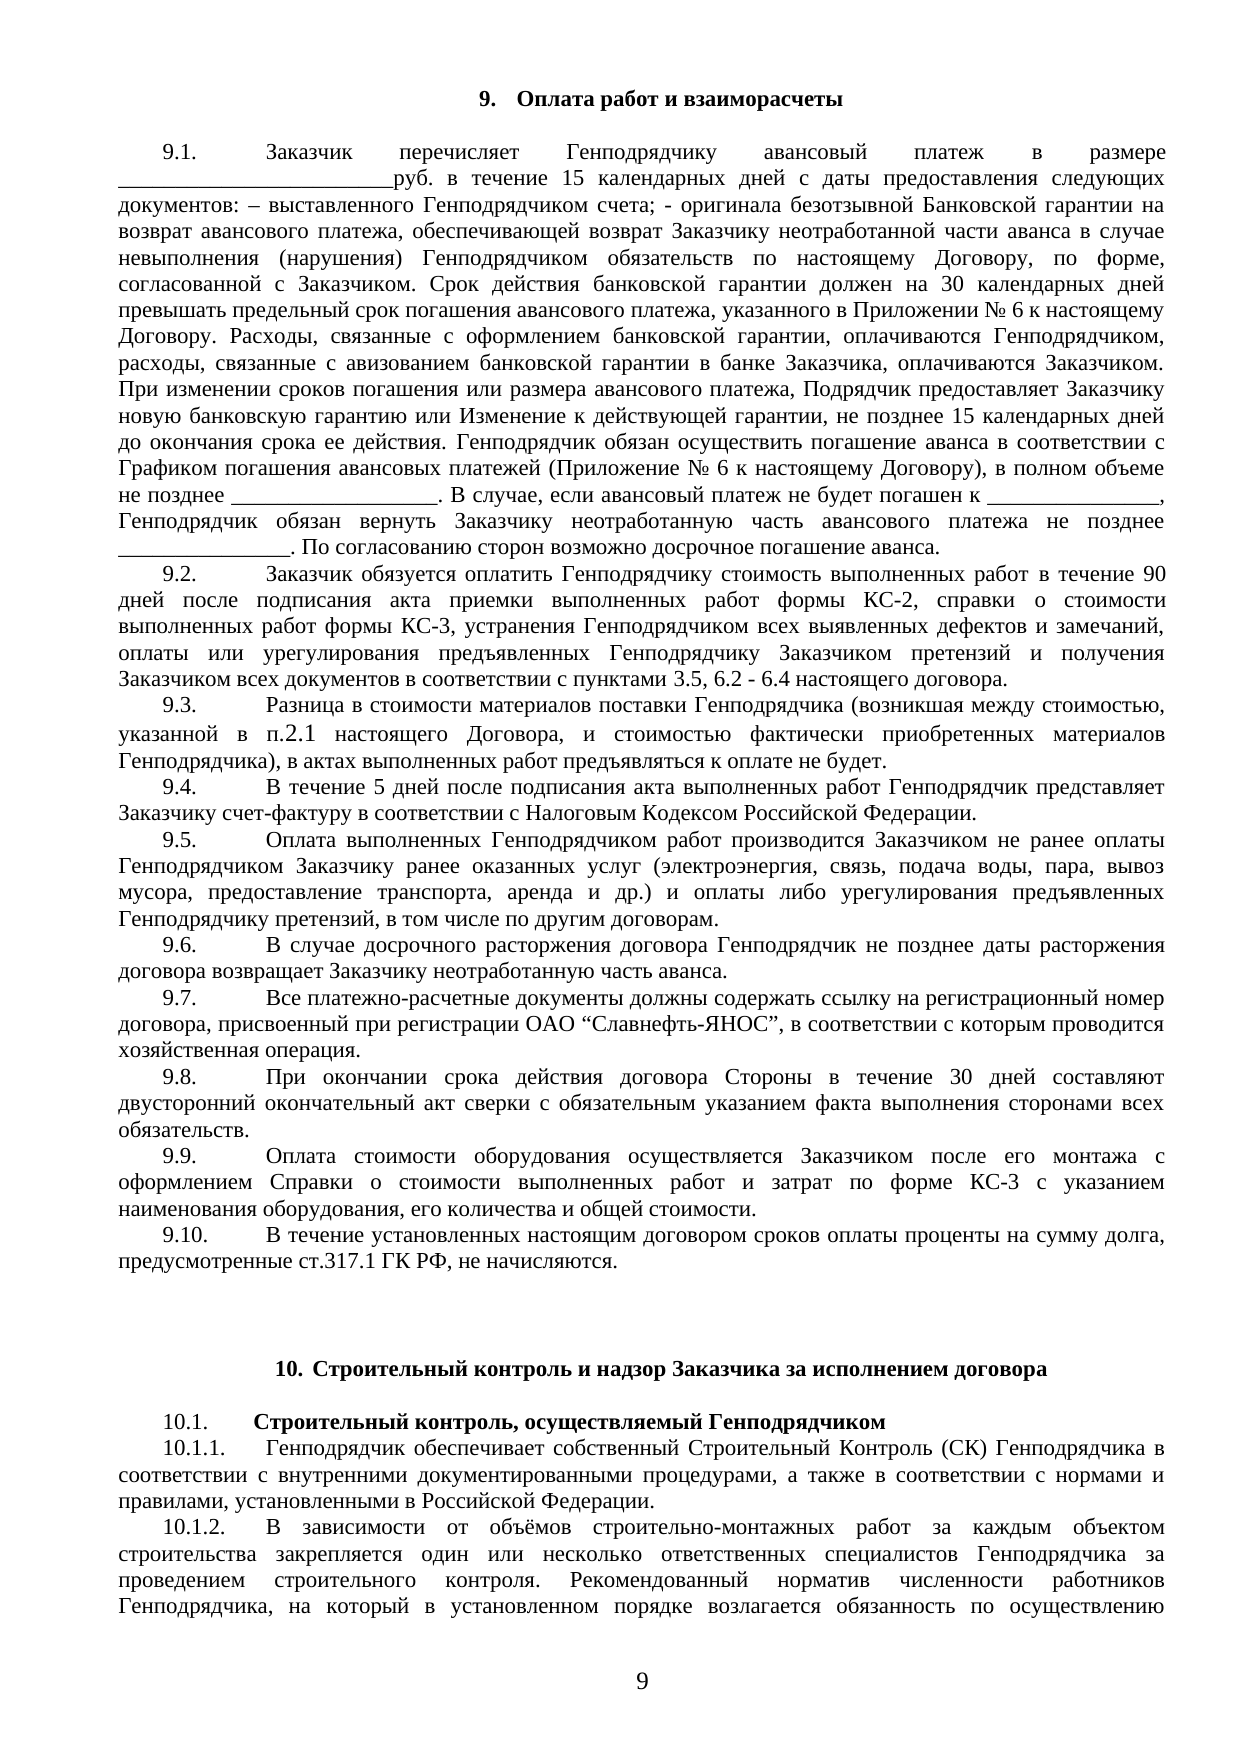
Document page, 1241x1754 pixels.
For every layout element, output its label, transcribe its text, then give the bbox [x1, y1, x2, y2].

list Разница в стоимости материалов поставки Генподрядчика (возникшая между стоимостью, указанной в п.2.1 настоящего Договора, и стоимостью фактически приобретенных материалов Генподрядчика), в актах выполненных работ предъявляться к оплате не будет. [118, 692, 1166, 773]
list В случае досрочного расторжения договора Генподрядчик не позднее даты расторжения договора возвращает Заказчику неотработанную часть аванса. [118, 931, 1166, 984]
list Оплата работ и взаиморасчеты [156, 85, 1166, 112]
list Все платежно-расчетные документы должны содержать ссылку на регистрационный номер договора, присвоенный при регистрации ОАО “Славнефть-ЯНОС”, в соответствии с которым проводится хозяйственная операция. [118, 984, 1166, 1063]
list В течение установленных настоящим договором сроков оплаты проценты на сумму долга, предусмотренные ст.317.1 ГК РФ, не начисляются. [118, 1221, 1166, 1274]
list Оплата выполненных Генподрядчиком работ производится Заказчиком не ранее оплаты Генподрядчиком Заказчику ранее оказанных услуг (электроэнергия, связь, подача воды, пара, вывоз мусора, предоставление транспорта, аренда и др.) и оплаты либо урегулирования предъявленных Генподрядчику претензий, в том числе по другим договорам. [118, 826, 1166, 931]
list В течение 5 дней после подписания акта выполненных работ Генподрядчик представляет Заказчику счет-фактуру в соответствии с Налоговым Кодексом Российской Федерации. [118, 773, 1166, 826]
list При окончании срока действия договора Стороны в течение 30 дней составляют двусторонний окончательный акт сверки с обязательным указанием факта выполнения сторонами всех обязательств. [118, 1063, 1166, 1142]
list Оплата стоимости оборудования осуществляется Заказчиком после его монтажа с оформлением Справки о стоимости выполненных работ и затрат по форме КС-3 с указанием наименования оборудования, его количества и общей стоимости. [118, 1142, 1166, 1221]
list Заказчик обязуется оплатить Генподрядчику стоимость выполненных работ после подписания акта приемки выполненных работ формы КС-2, справки о стоимости выполненных работ формы КС-3, устранения Генподрядчиком всех выявленных дефектов и замечаний, оплаты или урегулирования предъявленных Генподрядчику Заказчиком претензий и получения Заказчиком всех документов в соответствии с пунктами 3.5, 6.2 - 6.4 настоящего договора. [118, 560, 1166, 692]
